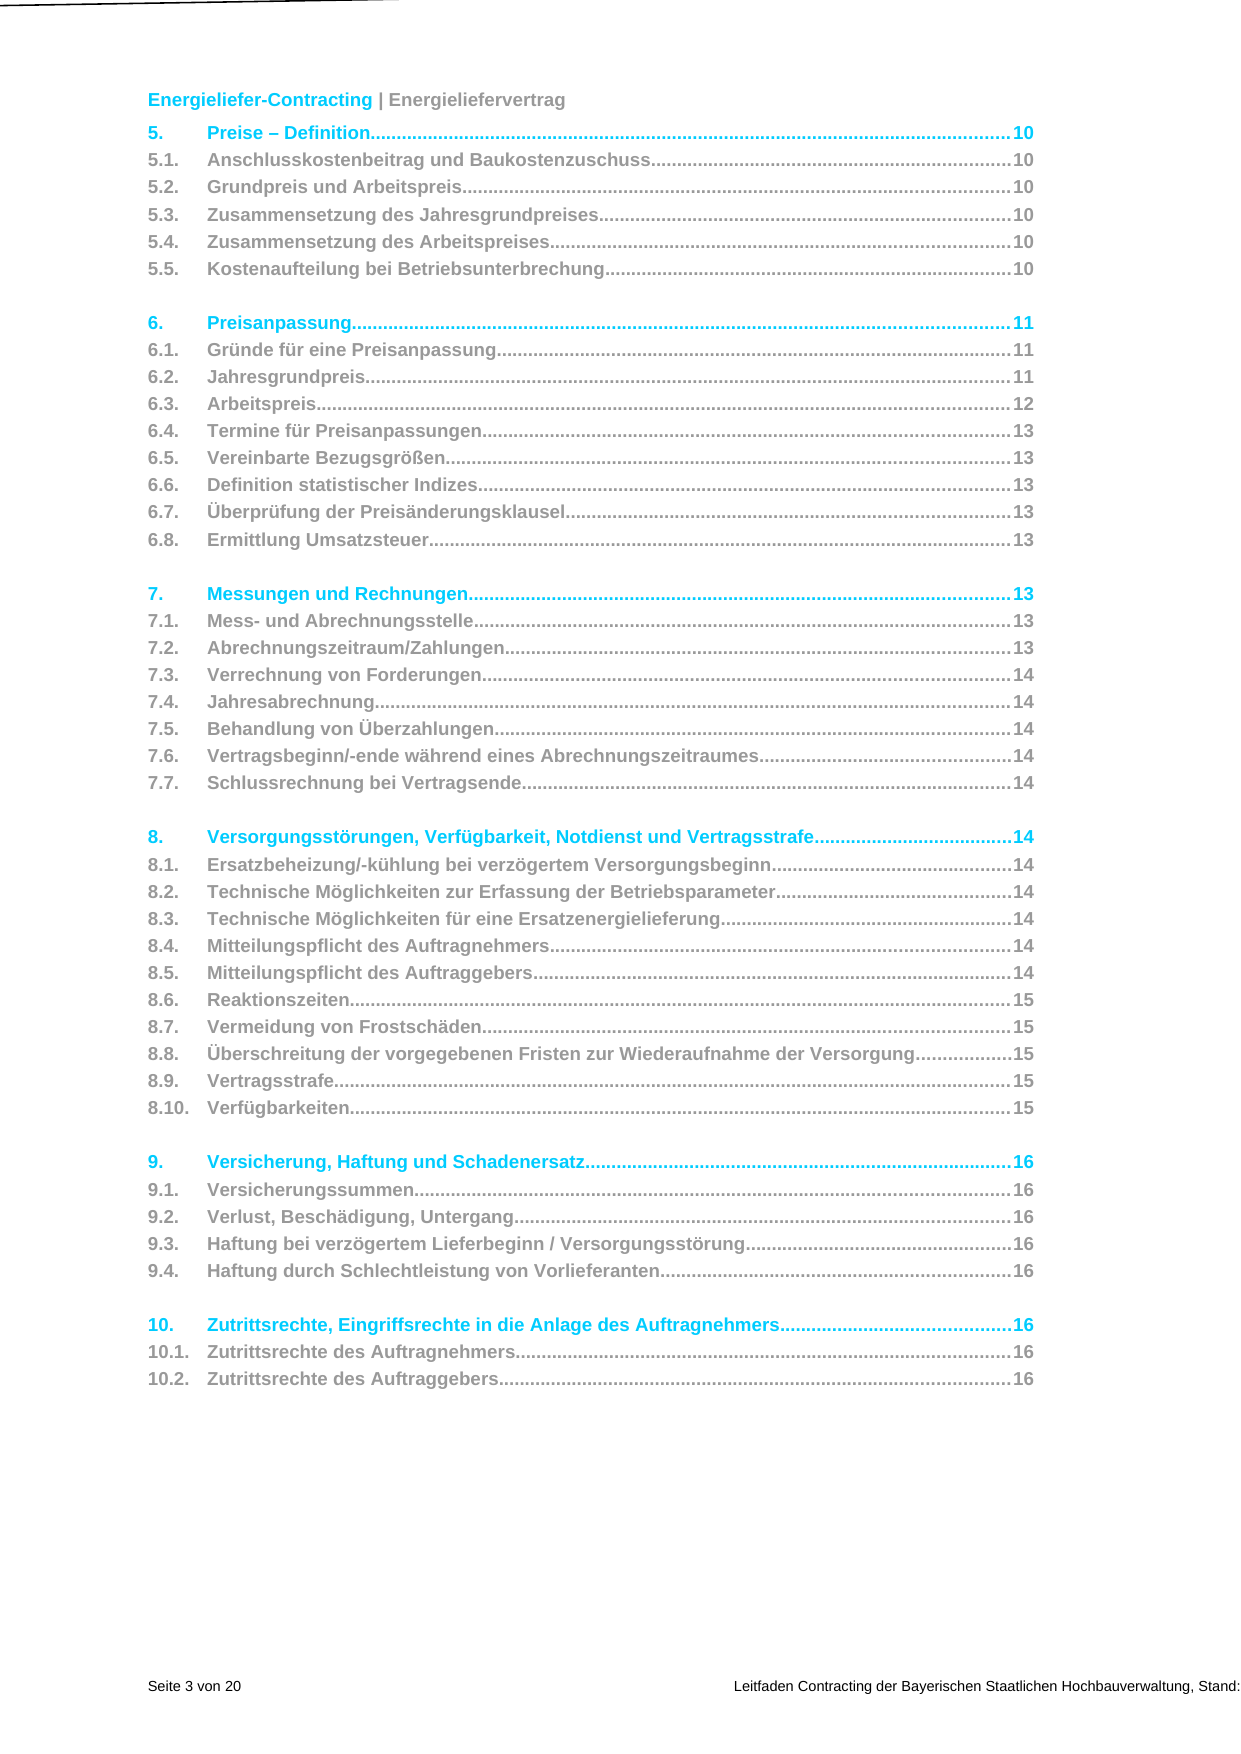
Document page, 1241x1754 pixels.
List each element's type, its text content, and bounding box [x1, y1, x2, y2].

text 8.10. Verfügbarkeiten 15 [148, 1093, 1092, 1120]
text 7.3. Verrechnung von Forderungen 14 [148, 660, 1092, 687]
text 5.3. Zusammensetzung des Jahresgrundpreises 10 [148, 199, 1092, 226]
text 10.2. Zutrittsrechte des Auftraggebers 16 [148, 1364, 1092, 1391]
text 8.3. Technische Möglichkeiten für eine Ersatzenergielieferung 14 [148, 903, 1092, 931]
text 7.1. Mess- und Abrechnungsstelle 13 [148, 606, 1092, 633]
text 6.2. Jahresgrundpreis 11 [148, 362, 1092, 389]
text 8.7. Vermeidung von Frostschäden 15 [148, 1012, 1092, 1039]
text 7.2. Abrechnungszeitraum/Zahlungen 13 [148, 633, 1092, 660]
text 10. Zutrittsrechte, Eingriffsrechte in die Anlage des Auftragnehmers 16 [148, 1310, 1092, 1337]
text 7.4. Jahresabrechnung 14 [148, 687, 1092, 714]
text 5.4. Zusammensetzung des Arbeitspreises 10 [148, 226, 1092, 253]
text 9.1. Versicherungssummen 16 [148, 1174, 1092, 1201]
text 8.8. Überschreitung der vorgegebenen Fristen zur Wiederaufnahme der Versorgung 15 [148, 1039, 1092, 1066]
text 8.9. Vertragsstrafe 15 [148, 1066, 1092, 1093]
text 8.4. Mitteilungspflicht des Auftragnehmers 14 [148, 931, 1092, 958]
text 8.1. Ersatzbeheizung/-kühlung bei verzögertem Versorgungsbeginn 14 [148, 849, 1092, 876]
text 6.4. Termine für Preisanpassungen 13 [148, 416, 1092, 443]
text 6.5. Vereinbarte Bezugsgrößen 13 [148, 443, 1092, 470]
text 6.3. Arbeitspreis 12 [148, 389, 1092, 416]
text 6.7. Überprüfung der Preisänderungsklausel 13 [148, 497, 1092, 524]
text 9. Versicherung, Haftung und Schadenersatz 16 [148, 1147, 1092, 1174]
text 5. Preise – Definition 10 [148, 118, 1092, 145]
text 7. Messungen und Rechnungen 13 [148, 578, 1092, 606]
text 7.5. Behandlung von Überzahlungen 14 [148, 714, 1092, 741]
text 6.6. Definition statistischer Indizes 13 [148, 470, 1092, 497]
text 8.6. Reaktionszeiten 15 [148, 985, 1092, 1012]
text 8.2. Technische Möglichkeiten zur Erfassung der Betriebsparameter 14 [148, 876, 1092, 903]
text 9.4. Haftung durch Schlechtleistung von Vorlieferanten 16 [148, 1256, 1092, 1283]
text 5.1. Anschlusskostenbeitrag und Baukostenzuschuss 10 [148, 145, 1092, 172]
text 8. Versorgungsstörungen, Verfügbarkeit, Notdienst und Vertragsstrafe 14 [148, 822, 1092, 849]
text 5.2. Grundpreis und Arbeitspreis 10 [148, 172, 1092, 199]
text 6.8. Ermittlung Umsatzsteuer 13 [148, 524, 1092, 551]
text 5.5. Kostenaufteilung bei Betriebsunterbrechung 10 [148, 253, 1092, 281]
text 10.1. Zutrittsrechte des Auftragnehmers 16 [148, 1337, 1092, 1364]
text 9.3. Haftung bei verzögertem Lieferbeginn / Versorgungsstörung 16 [148, 1228, 1092, 1256]
text 6.1. Gründe für eine Preisanpassung 11 [148, 335, 1092, 362]
text 7.6. Vertragsbeginn/-ende während eines Abrechnungszeitraumes 14 [148, 741, 1092, 768]
text 8.5. Mitteilungspflicht des Auftraggebers 14 [148, 958, 1092, 985]
text 7.7. Schlussrechnung bei Vertragsende 14 [148, 768, 1092, 795]
text 9.2. Verlust, Beschädigung, Untergang 16 [148, 1201, 1092, 1228]
text 6. Preisanpassung 11 [148, 308, 1092, 335]
